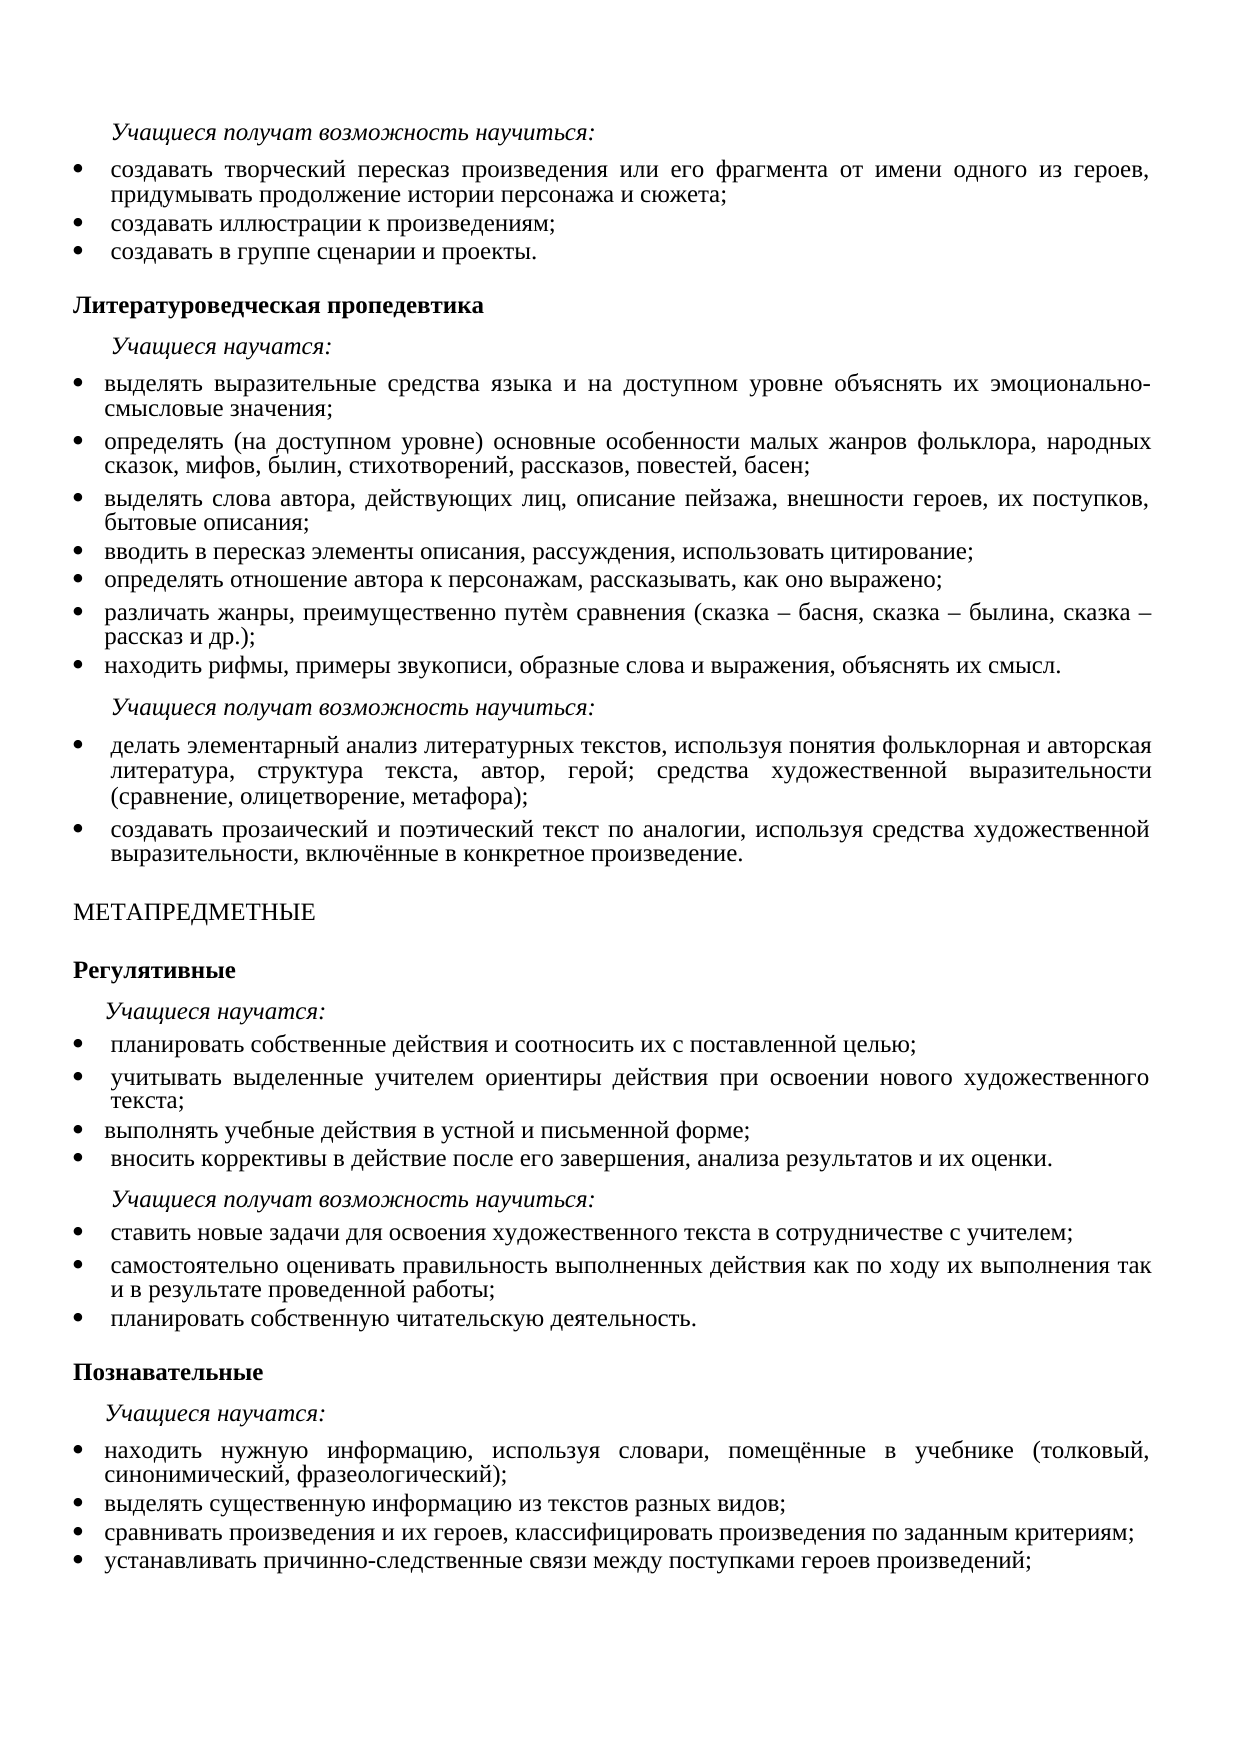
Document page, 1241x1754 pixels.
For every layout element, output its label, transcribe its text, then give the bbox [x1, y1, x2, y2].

list определять отношение автора к персонажам, рассказывать, как оно выражено; [74, 565, 1153, 593]
text МЕТАПРЕДМЕТНЫЕ [73, 897, 1153, 925]
list находить рифмы, примеры звукописи, образные слова и выражения, объяснять их смысл. [74, 650, 1153, 679]
list учитывать выделенные учителем ориентиры действия при освоении нового художественного текста; [74, 1066, 1151, 1114]
list создавать прозаический и поэтический текст по аналогии, используя средства художественной выразительности, включённые в конкретное произведение. [74, 818, 1151, 867]
text Учащиеся научатся: [104, 996, 1153, 1024]
list выделять существенную информацию из текстов разных видов; [74, 1488, 1153, 1517]
text Учащиеся получат возможность научиться: [110, 117, 1153, 146]
list делать элементарный анализ литературных текстов, используя понятия фольклорная и авторская литература, структура текста, автор, герой; средства художественной выразительности (сравнение, олицетворение, метафора); [74, 732, 1153, 810]
list выполнять учебные действия в устной и письменной форме; [74, 1115, 1153, 1143]
list вводить в пересказ элементы описания, рассуждения, использовать цитирование; [74, 536, 1153, 565]
list различать жанры, преимущественно путѐм сравнения (сказка – басня, сказка – былина, сказка – рассказ и др.); [74, 601, 1153, 650]
list создавать в группе сценарии и проекты. [74, 237, 1153, 265]
text Познавательные [73, 1357, 1153, 1386]
list сравнивать произведения и их героев, классифицировать произведения по заданным критериям; [74, 1517, 1153, 1546]
list устанавливать причинно-следственные связи между поступками героев произведений; [74, 1546, 1153, 1574]
list создавать иллюстрации к произведениям; [74, 208, 1153, 237]
list выделять слова автора, действующих лиц, описание пейзажа, внешности героев, их поступков, бытовые описания; [74, 487, 1151, 536]
list планировать собственную читательскую деятельность. [74, 1303, 1153, 1332]
list ставить новые задачи для освоения художественного текста в сотрудничестве с учителем; [74, 1217, 1153, 1246]
list определять (на доступном уровне) основные особенности малых жанров фольклора, народных сказок, мифов, былин, стихотворений, рассказов, повестей, басен; [74, 430, 1153, 479]
list вносить коррективы в действие после его завершения, анализа результатов и их оценки. [74, 1143, 1153, 1172]
text Учащиеся научатся: [104, 1398, 1153, 1427]
text Учащиеся научатся: [110, 331, 1153, 360]
text Литературоведческая пропедевтика [73, 290, 1153, 319]
text Учащиеся получат возможность научиться: [110, 692, 1153, 720]
list находить нужную информацию, используя словари, помещённые в учебнике (толковый, синонимический, фразеологический); [74, 1439, 1151, 1488]
list самостоятельно оценивать правильность выполненных действия как по ходу их выполнения так и в результате проведенной работы; [74, 1254, 1153, 1303]
list создавать творческий пересказ произведения или его фрагмента от имени одного из героев, придумывать продолжение истории персонажа и сюжета; [74, 158, 1151, 208]
list выделять выразительные средства языка и на доступном уровне объяснять их эмоционально-смысловые значения; [74, 372, 1153, 422]
text Учащиеся получат возможность научиться: [110, 1184, 1153, 1213]
list планировать собственные действия и соотносить их с поставленной целью; [74, 1029, 1153, 1058]
text Регулятивные [73, 955, 1153, 984]
